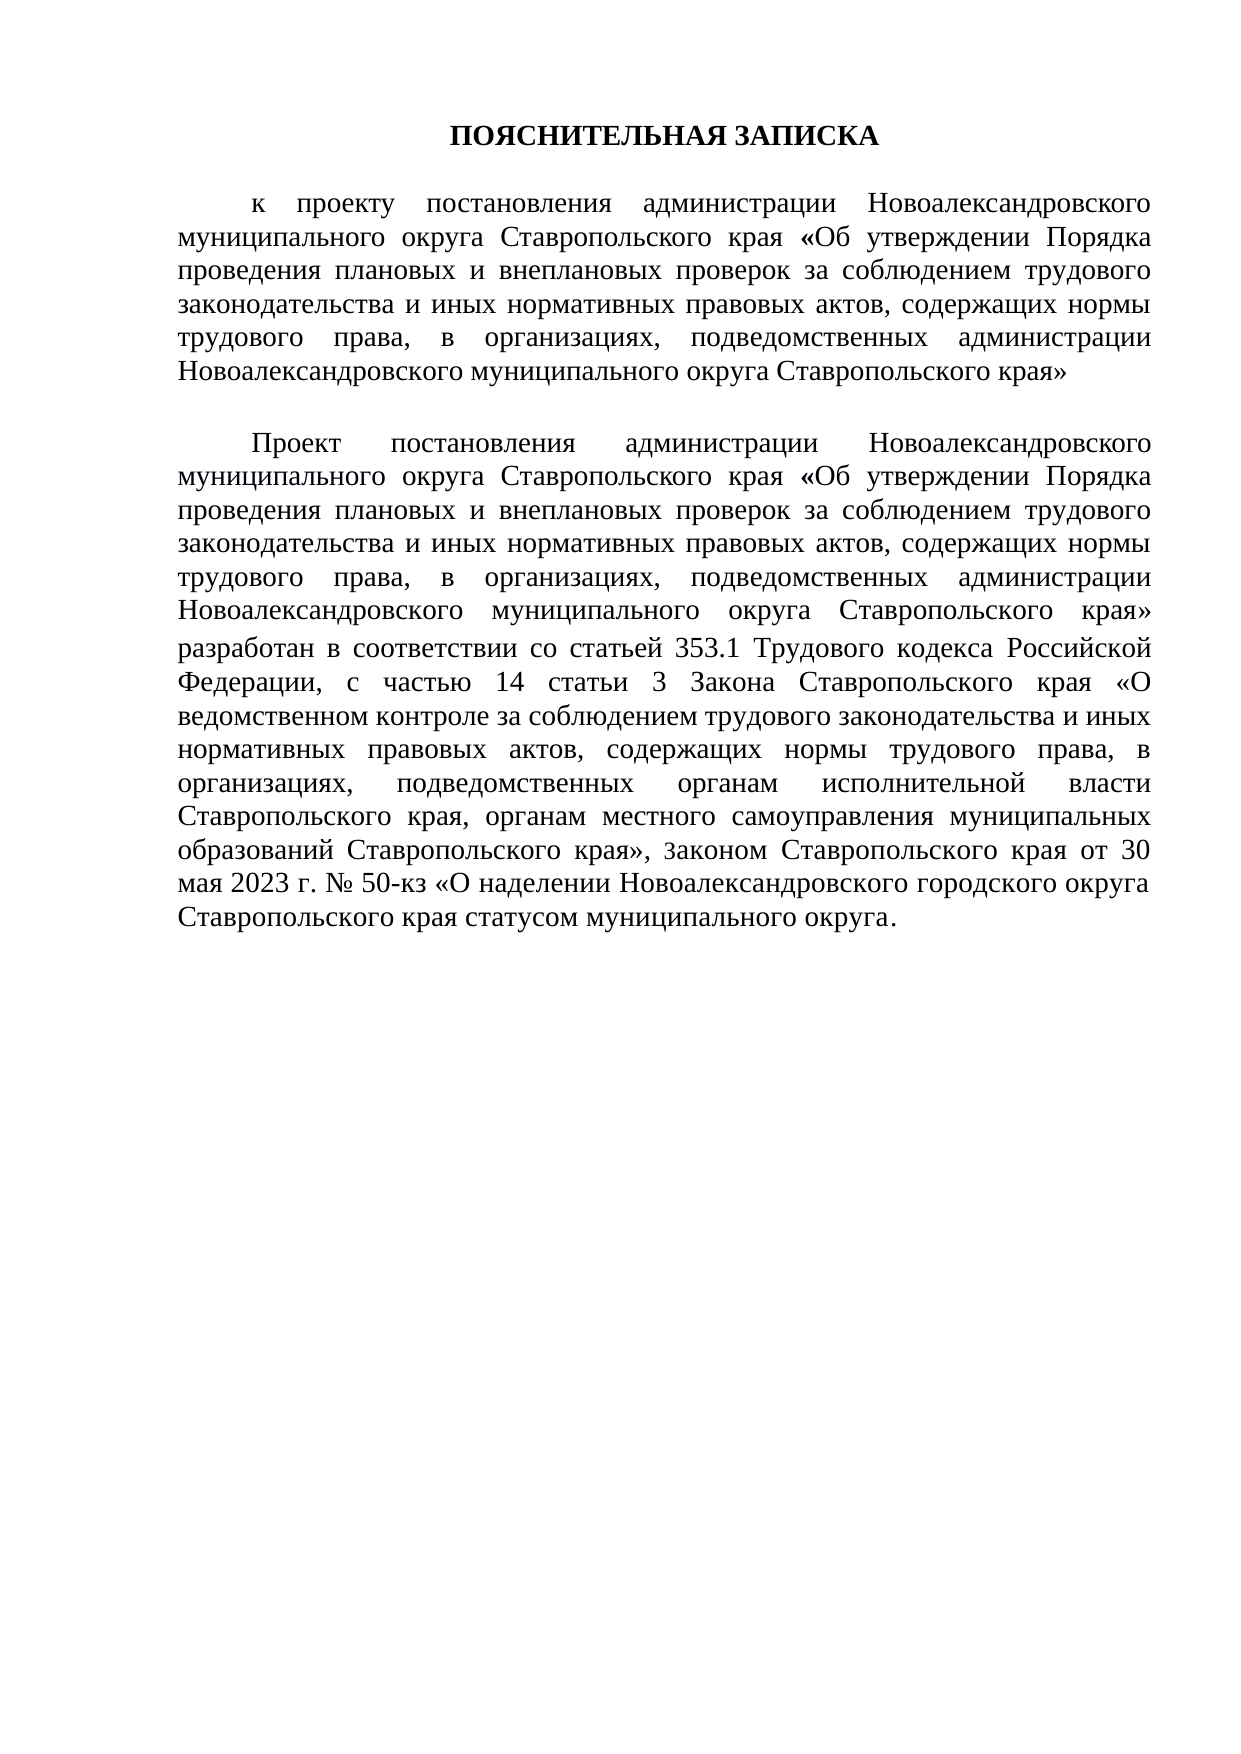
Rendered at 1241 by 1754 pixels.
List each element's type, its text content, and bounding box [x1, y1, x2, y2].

text Проект постановления администрации Новоалександровского муниципального округа Ставропольского края «Об утверждении Порядка проведения плановых и внеплановых проверок за соблюдением трудового законодательства и иных нормативных правовых актов, содержащих нормы трудового права, в организациях, подведомственных администрации Новоалександровского муниципального округа Ставропольского края» разработан в соответствии со статьей 353.1 Трудового кодекса Российской Федерации, с частью 14 статьи 3 Закона Ставропольского края «О ведомственном контроле за соблюдением трудового законодательства и иных нормативных правовых актов, содержащих нормы трудового права, в организациях, подведомственных органам исполнительной власти Ставропольского края, органам местного самоуправления муниципальных образований Ставропольского края», Законом Ставропольского края от 30 мая 2023 г. № 50-кз «О наделении Новоалександровского городского округа Ставропольского края статусом муниципального округа. [177, 425, 1152, 933]
text ПОЯСНИТЕЛЬНАЯ ЗАПИСКА [177, 118, 1152, 152]
text к проекту постановления администрации Новоалександровского муниципального округа Ставропольского края «Об утверждении Порядка проведения плановых и внеплановых проверок за соблюдением трудового законодательства и иных нормативных правовых актов, содержащих нормы трудового права, в организациях, подведомственных администрации Новоалександровского муниципального округа Ставропольского края» [177, 185, 1152, 386]
